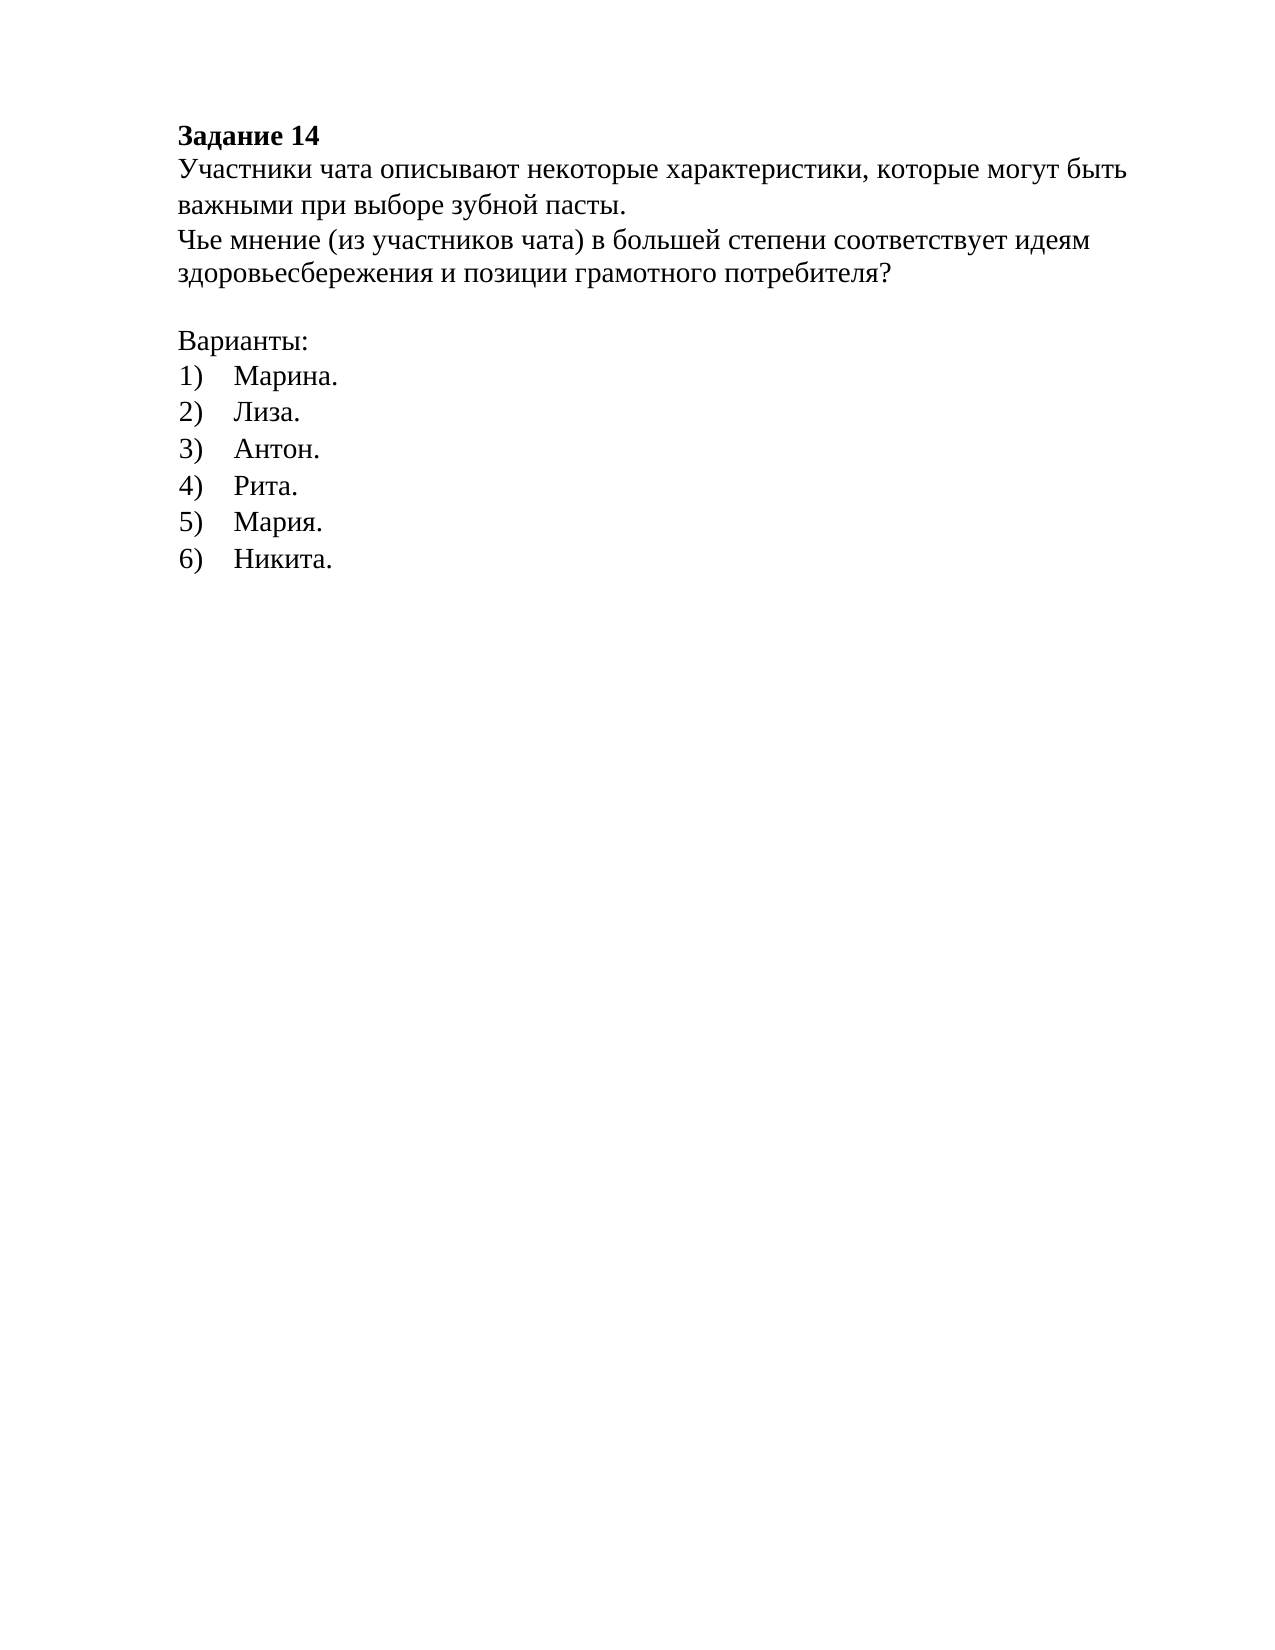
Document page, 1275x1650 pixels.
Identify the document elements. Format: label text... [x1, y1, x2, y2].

table_cell Мария. [232, 503, 1186, 539]
table_cell 3) [177, 430, 232, 466]
table_cell 5) [177, 503, 232, 539]
table_header Марина. [232, 356, 1186, 393]
table_cell Антон. [232, 430, 1186, 466]
text Варианты: [177, 323, 1186, 356]
table_cell 6) [177, 540, 232, 576]
table_cell Лиза. [232, 393, 1186, 429]
text Чье мнение (из участников чата) в большей степени соответствует идеям здоровьесбережения и позиции грамотного потребителя? [177, 222, 1186, 289]
table_cell Рита. [232, 466, 1186, 503]
table_cell Никита. [232, 540, 1186, 576]
text Участники чата описывают некоторые характеристики, которые могут быть важными при выборе зубной пасты. [177, 152, 1186, 220]
text Задание 14 [177, 118, 1186, 152]
table_header 1) [177, 356, 232, 393]
table_cell 2) [177, 393, 232, 429]
table_cell 4) [177, 466, 232, 503]
